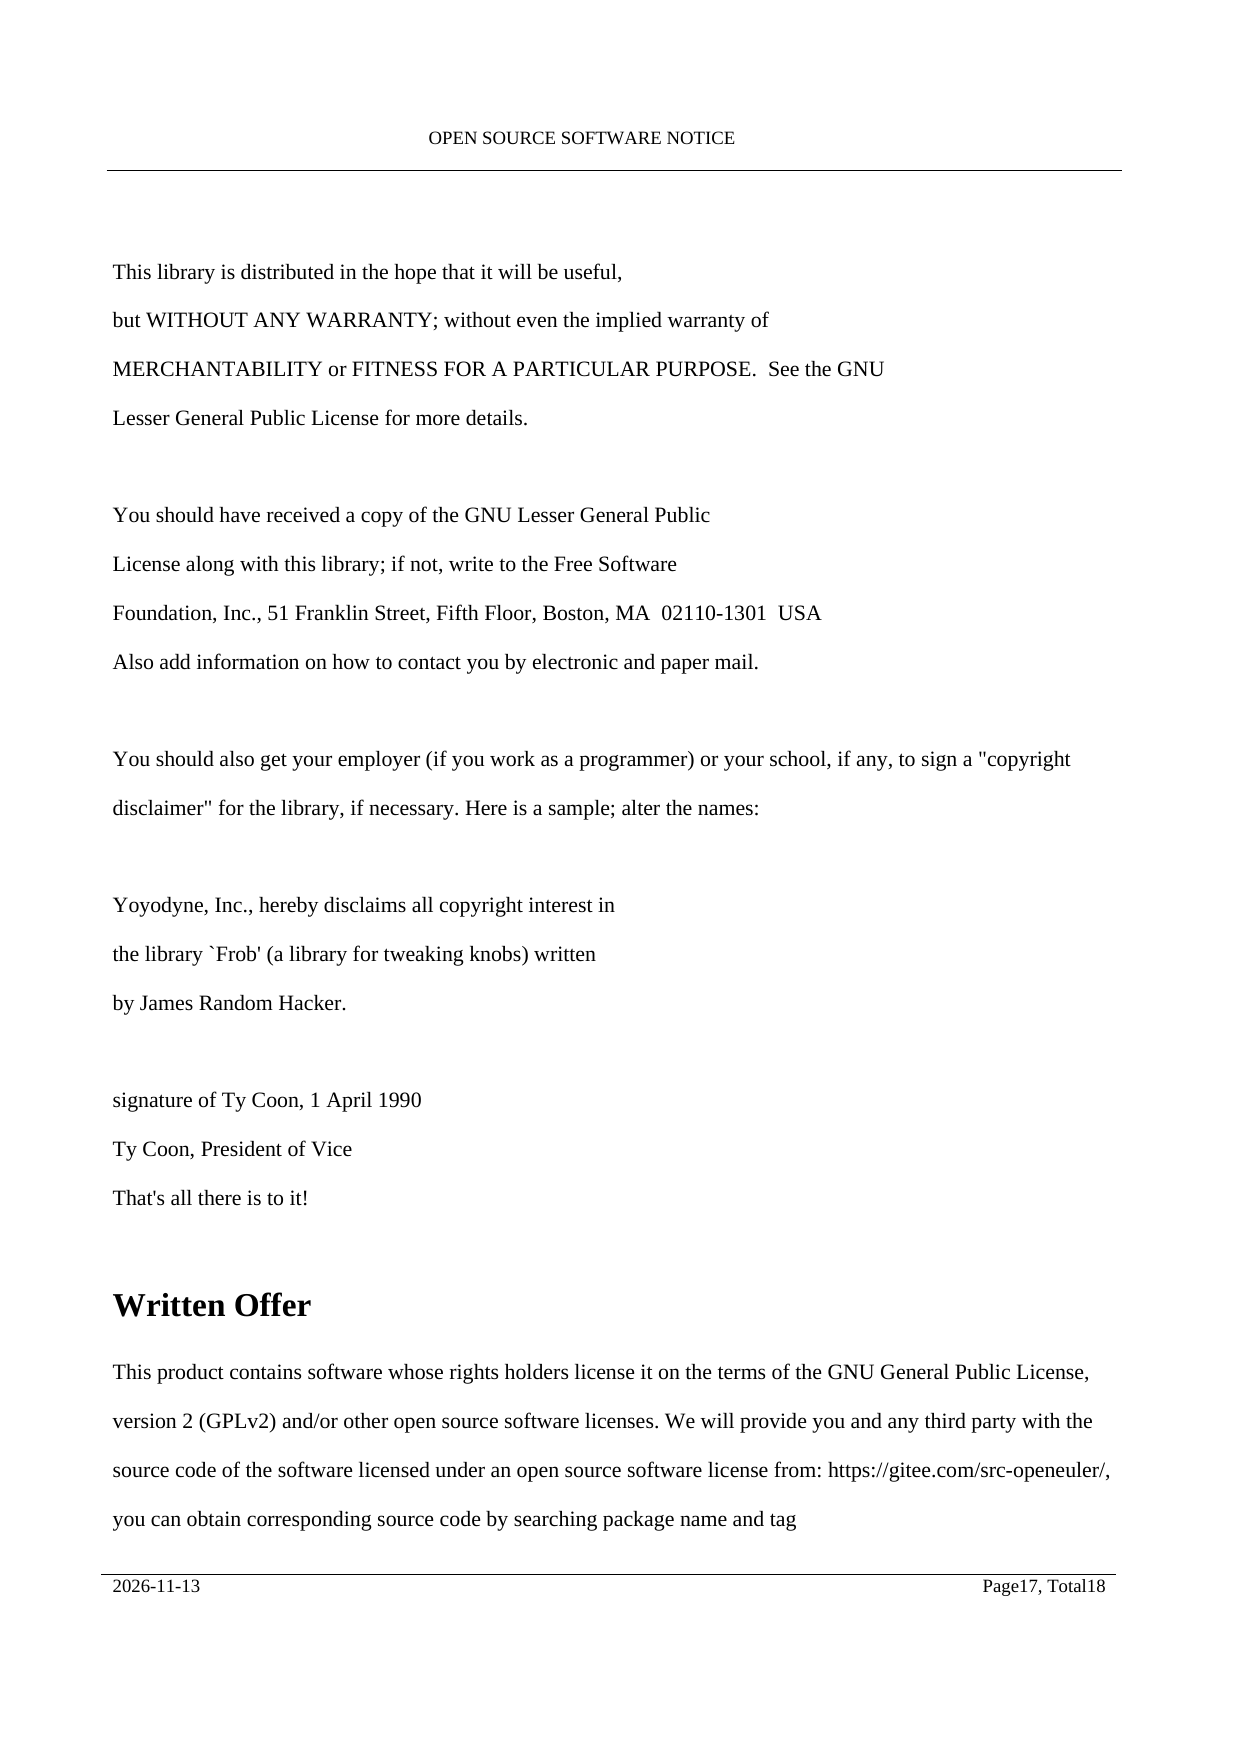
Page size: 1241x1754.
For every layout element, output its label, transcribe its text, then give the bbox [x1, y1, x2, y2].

text This product contains software whose rights holders license it on the terms of the GNU General Public License, version 2 (GPLv2) and/or other open source software licenses. We will provide you and any third party with the source code of the software licensed under an open source software license from: https://gitee.com/src-openeuler/, you can obtain corresponding source code by searching package name and tag [112, 1356, 1128, 1534]
text Written Offer [112, 1272, 1128, 1337]
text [112, 206, 1128, 1214]
